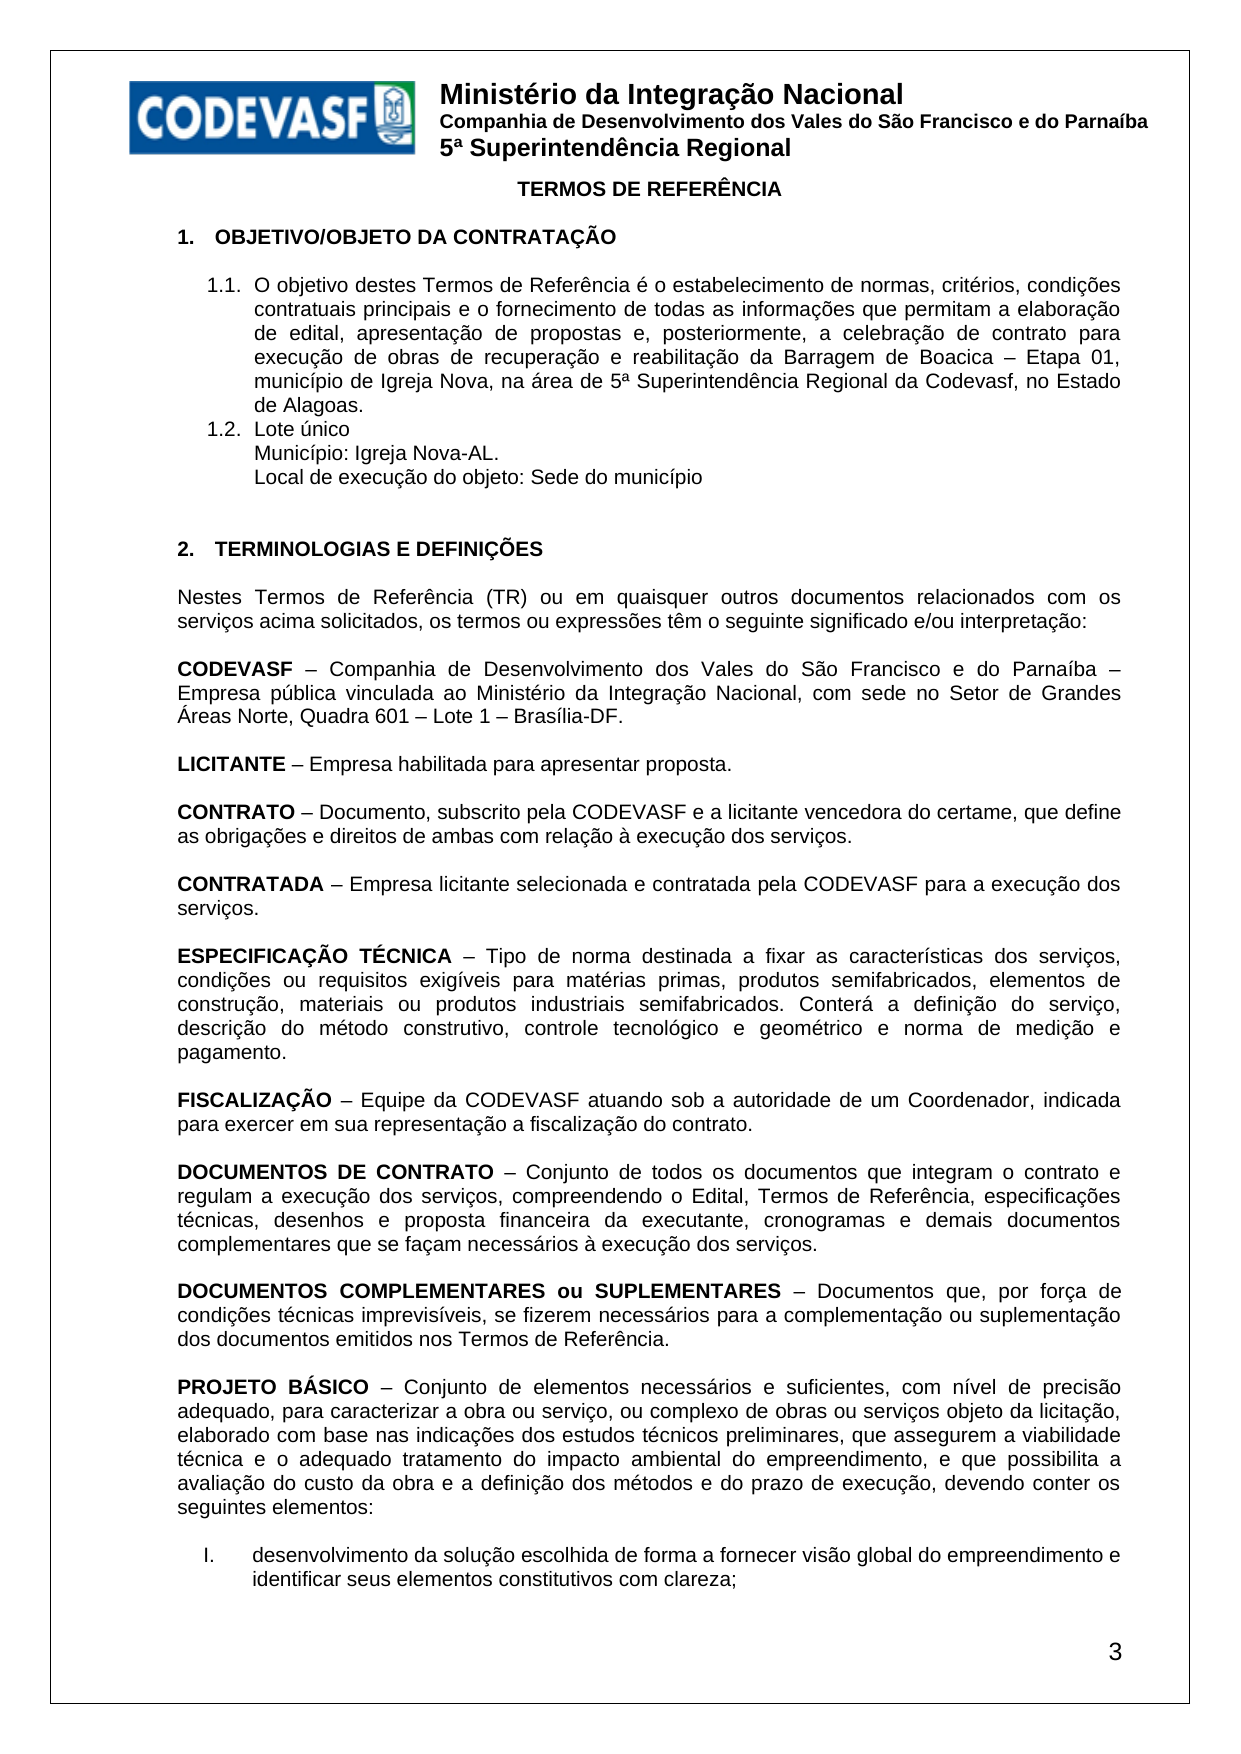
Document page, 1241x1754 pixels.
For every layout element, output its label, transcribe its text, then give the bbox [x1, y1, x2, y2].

subtitle TERMINOLOGIAS E DEFINIÇÕES [177, 537, 1122, 561]
subtitle Município: Igreja Nova-AL. [254, 441, 1122, 465]
text TERMOS DE REFERÊNCIA [177, 177, 1122, 201]
subtitle O objetivo destes Termos de Referência é o estabelecimento de normas, critérios, condições contratuais principais e o fornecimento de todas as informações que permitam a elaboração de edital, apresentação de propostas e, posteriormente, a celebração de contrato para execução de obras de recuperação e reabilitação da Barragem de Boacica – Etapa 01, município de Igreja Nova, na área de 5ª Superintendência Regional da Codevasf, no Estado de Alagoas. [207, 273, 1122, 417]
picture [129, 81, 417, 157]
text CONTRATADA – Empresa licitante selecionada e contratada pela CODEVASF para a execução dos serviços. [177, 872, 1122, 920]
subtitle OBJETIVO/OBJETO DA CONTRATAÇÃO [177, 225, 1122, 249]
list desenvolvimento da solução escolhida de forma a fornecer visão global do empreendimento e identificar seus elementos constitutivos com clareza; [214, 1543, 1122, 1591]
subtitle Local de execução do objeto: Sede do município [254, 465, 1122, 489]
text PROJETO BÁSICO – Conjunto de elementos necessários e suficientes, com nível de precisão adequado, para caracterizar a obra ou serviço, ou complexo de obras ou serviços objeto da licitação, elaborado com base nas indicações dos estudos técnicos preliminares, que assegurem a viabilidade técnica e o adequado tratamento do impacto ambiental do empreendimento, e que possibilita a avaliação do custo da obra e a definição dos métodos e do prazo de execução, devendo conter os seguintes elementos: [177, 1375, 1122, 1519]
text DOCUMENTOS DE CONTRATO – Conjunto de todos os documentos que integram o contrato e regulam a execução dos serviços, compreendendo o Edital, Termos de Referência, especificações técnicas, desenhos e proposta financeira da executante, cronogramas e demais documentos complementares que se façam necessários à execução dos serviços. [177, 1159, 1122, 1255]
text CONTRATO – Documento, subscrito pela CODEVASF e a licitante vencedora do certame, que define as obrigações e direitos de ambas com relação à execução dos serviços. [177, 800, 1122, 848]
text ESPECIFICAÇÃO TÉCNICA – Tipo de norma destinada a fixar as características dos serviços, condições ou requisitos exigíveis para matérias primas, produtos semifabricados, elementos de construção, materiais ou produtos industriais semifabricados. Conterá a definição do serviço, descrição do método construtivo, controle tecnológico e geométrico e norma de medição e pagamento. [177, 944, 1122, 1064]
subtitle Lote único [207, 417, 1122, 441]
text Nestes Termos de Referência (TR) ou em quaisquer outros documentos relacionados com os serviços acima solicitados, os termos ou expressões têm o seguinte significado e/ou interpretação: [177, 584, 1122, 632]
text DOCUMENTOS COMPLEMENTARES ou SUPLEMENTARES – Documentos que, por força de condições técnicas imprevisíveis, se fizerem necessários para a complementação ou suplementação dos documentos emitidos nos Termos de Referência. [177, 1279, 1122, 1351]
text CODEVASF – Companhia de Desenvolvimento dos Vales do São Francisco e do Parnaíba – Empresa pública vinculada ao Ministério da Integração Nacional, com sede no Setor de Grandes Áreas Norte, Quadra 601 – Lote 1 – Brasília-DF. [177, 656, 1122, 728]
text LICITANTE – Empresa habilitada para apresentar proposta. [177, 752, 1122, 776]
text FISCALIZAÇÃO – Equipe da CODEVASF atuando sob a autoridade de um Coordenador, indicada para exercer em sua representação a fiscalização do contrato. [177, 1088, 1122, 1136]
